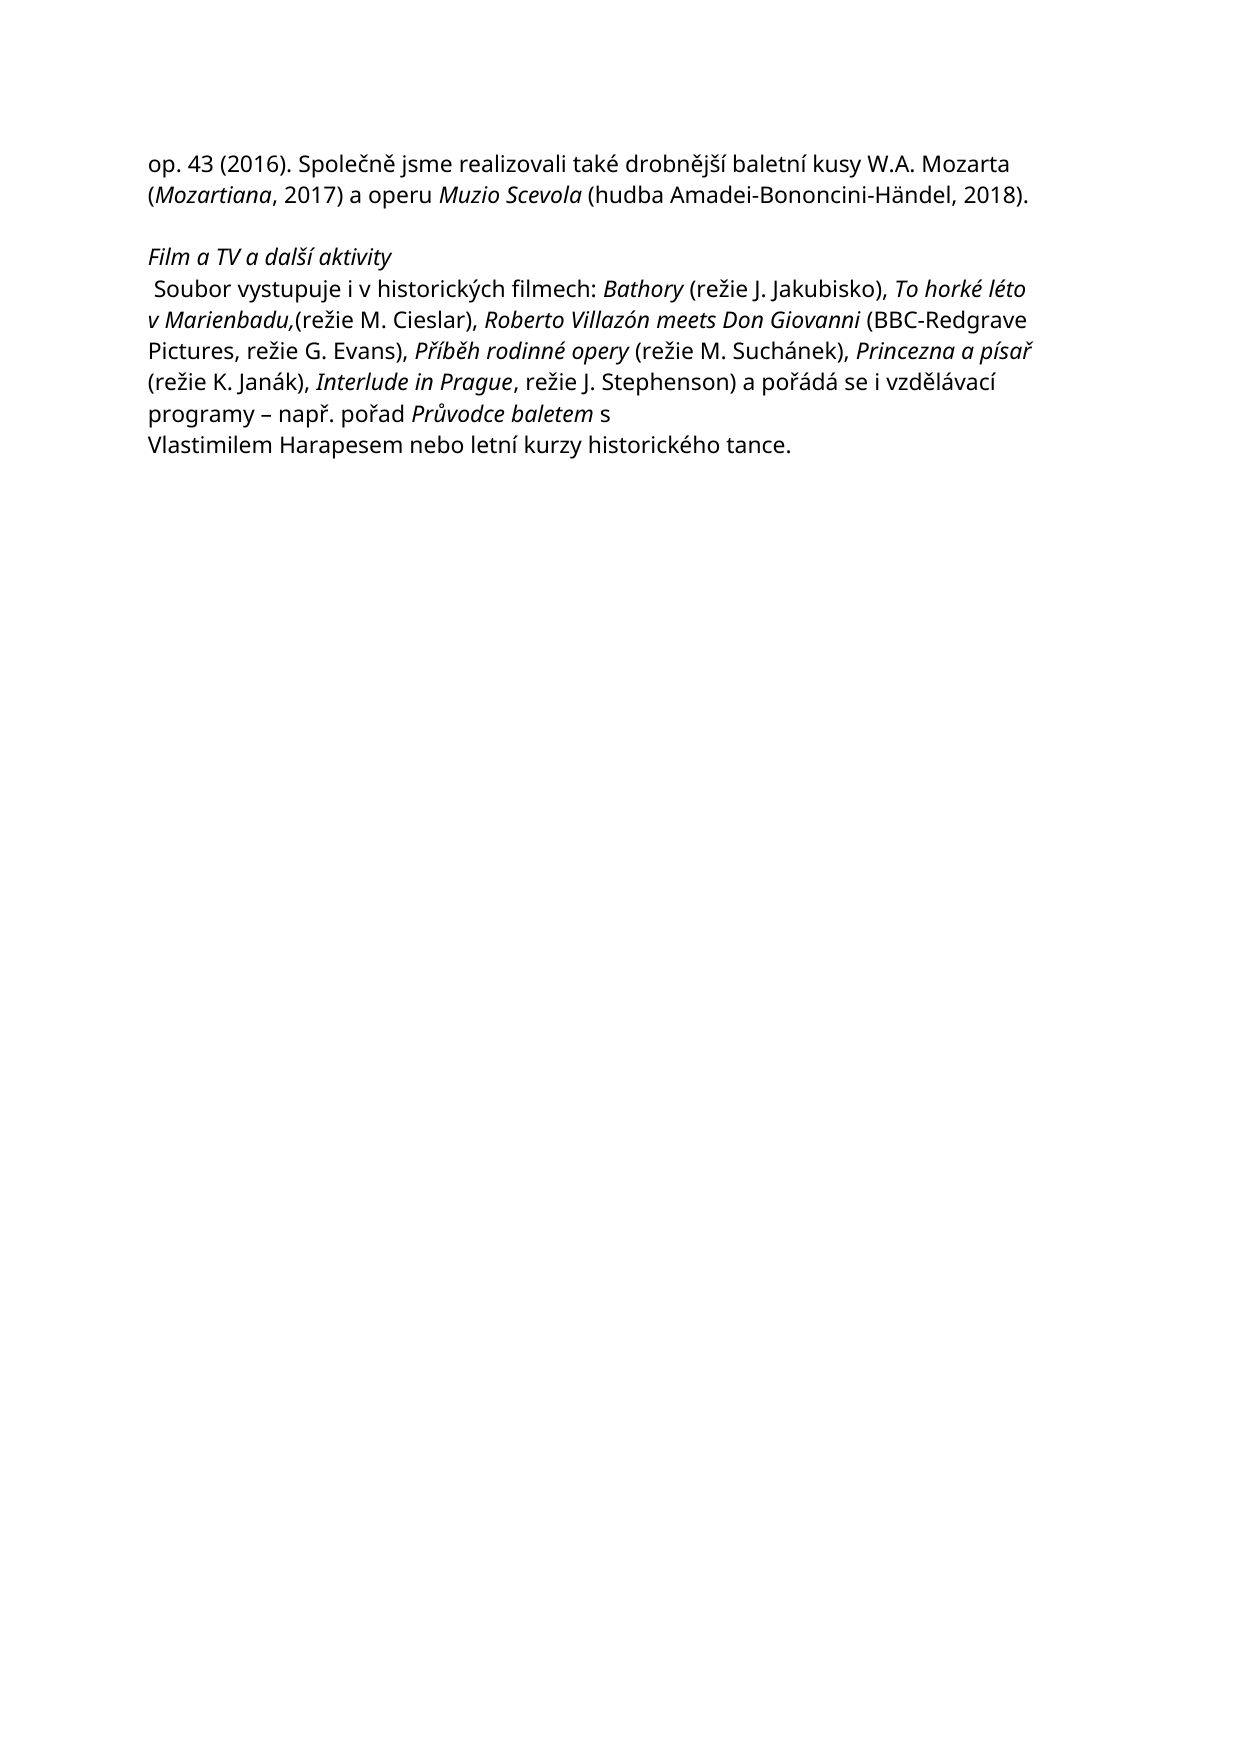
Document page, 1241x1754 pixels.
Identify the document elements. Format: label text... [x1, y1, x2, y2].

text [148, 148, 1093, 210]
text Vlastimilem Harapesem nebo letní kurzy historického tance. [148, 429, 1093, 460]
text Film a TV a další aktivity [148, 241, 1093, 273]
text Soubor vystupuje i v historických filmech: Bathory (režie J. Jakubisko), To horké léto v Marienbadu,(režie M. Cieslar), Roberto Villazón meets Don Giovanni (BBC-Redgrave Pictures, režie G. Evans), Příběh rodinné opery (režie M. Suchánek), Princezna a písař (režie K. Janák), Interlude in Prague, režie J. Stephenson) a pořádá se i vzdělávací programy – např. pořad Průvodce baletem s [148, 273, 1093, 429]
